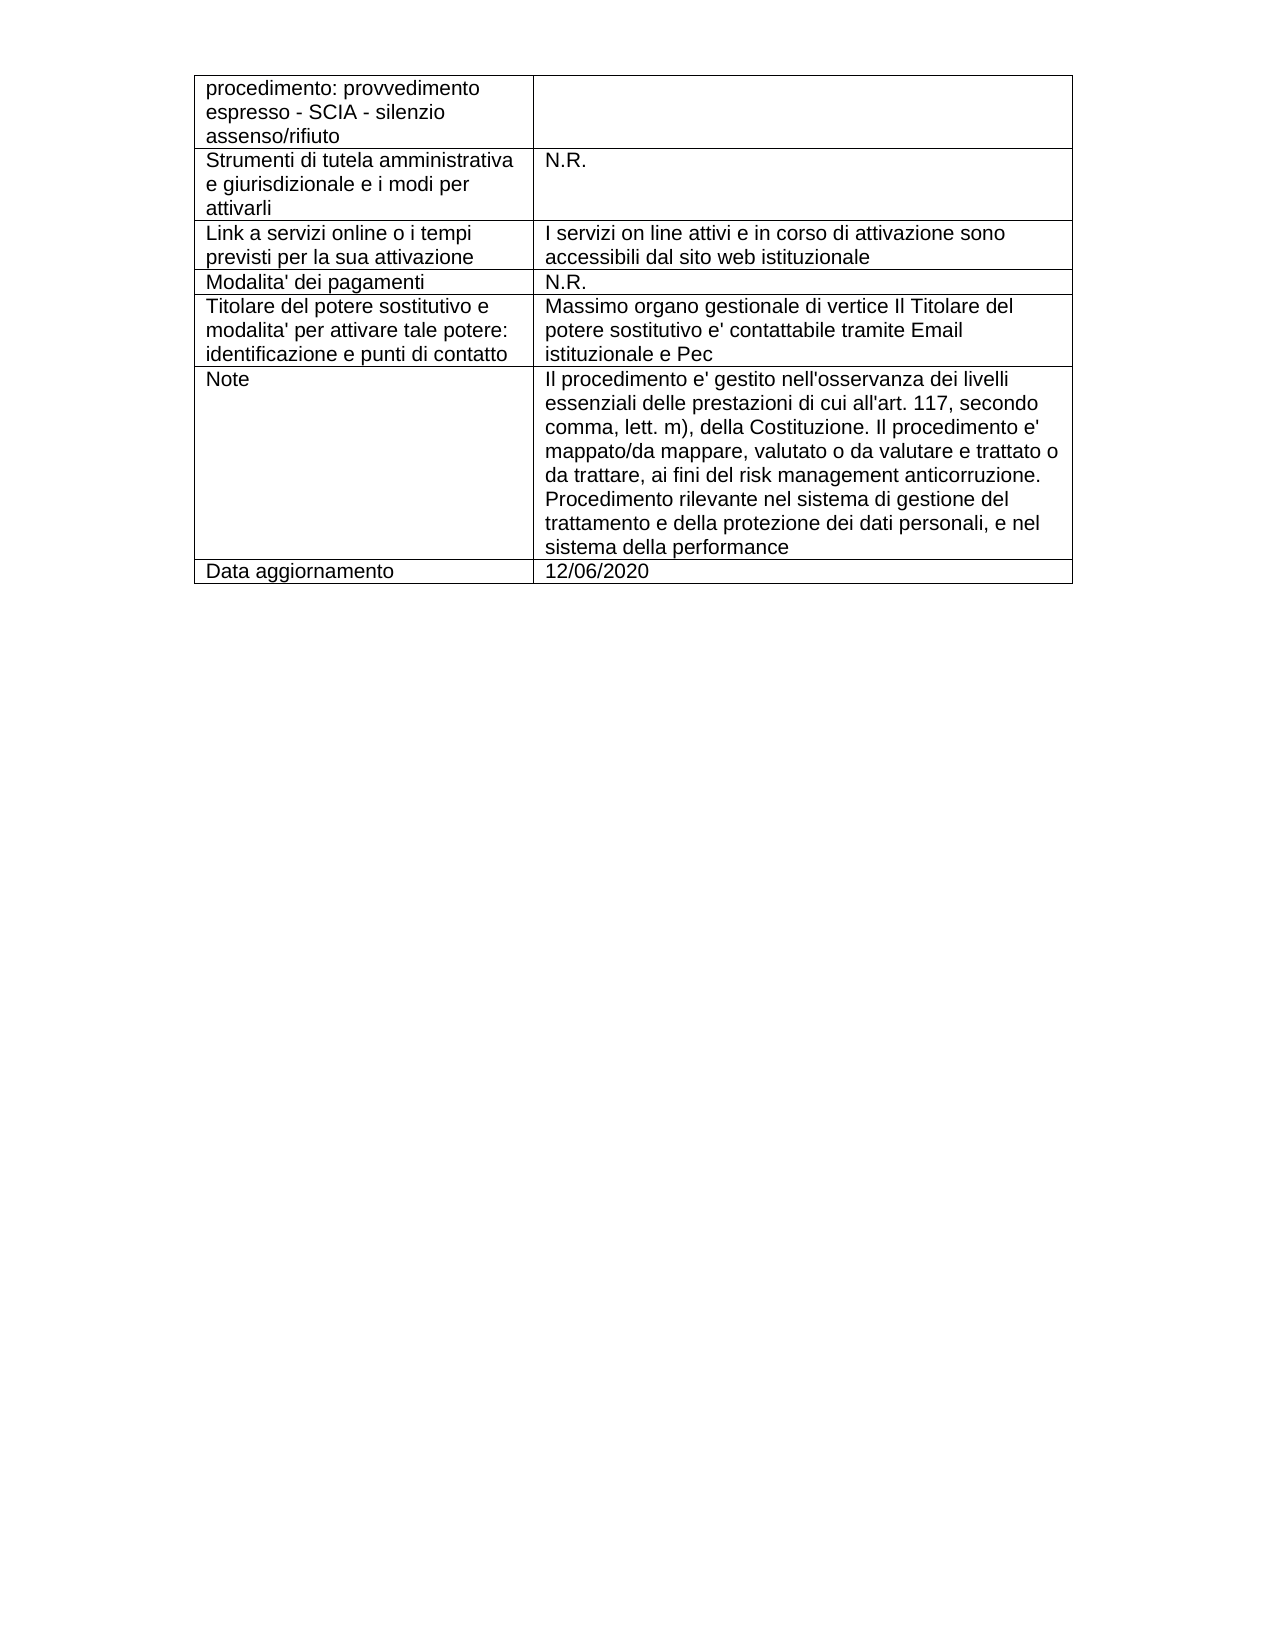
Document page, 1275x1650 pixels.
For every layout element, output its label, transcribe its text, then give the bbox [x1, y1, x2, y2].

table_cell Il procedimento e' gestito nell'osservanza dei livelli essenziali delle prestazioni di cui all'art. 117, secondo comma, lett. m), della Costituzione. Il procedimento e' mappato/da mappare, valutato o da valutare e trattato o da trattare, ai fini del risk management anticorruzione. Procedimento rilevante nel sistema di gestione del trattamento e della protezione dei dati personali, e nel sistema della performance [534, 367, 1072, 558]
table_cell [534, 76, 1072, 148]
table_cell I servizi on line attivi e in corso di attivazione sono accessibili dal sito web istituzionale [534, 221, 1072, 269]
table_cell Note [195, 367, 533, 558]
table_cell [195, 76, 533, 148]
table_cell N.R. [534, 270, 1072, 293]
table_cell Strumenti di tutela amministrativa e giurisdizionale e i modi per attivarli [195, 149, 533, 220]
table_cell Link a servizi online o i tempi previsti per la sua attivazione [195, 221, 533, 269]
table_cell N.R. [534, 149, 1072, 220]
table_cell Data aggiornamento [195, 560, 533, 583]
table_cell Titolare del potere sostitutivo e modalita' per attivare tale potere: identificazione e punti di contatto [195, 295, 533, 366]
table_cell Modalita' dei pagamenti [195, 270, 533, 293]
table_cell 12/06/2020 [534, 560, 1072, 583]
table_cell Massimo organo gestionale di vertice Il Titolare del potere sostitutivo e' contattabile tramite Email istituzionale e Pec [534, 295, 1072, 366]
